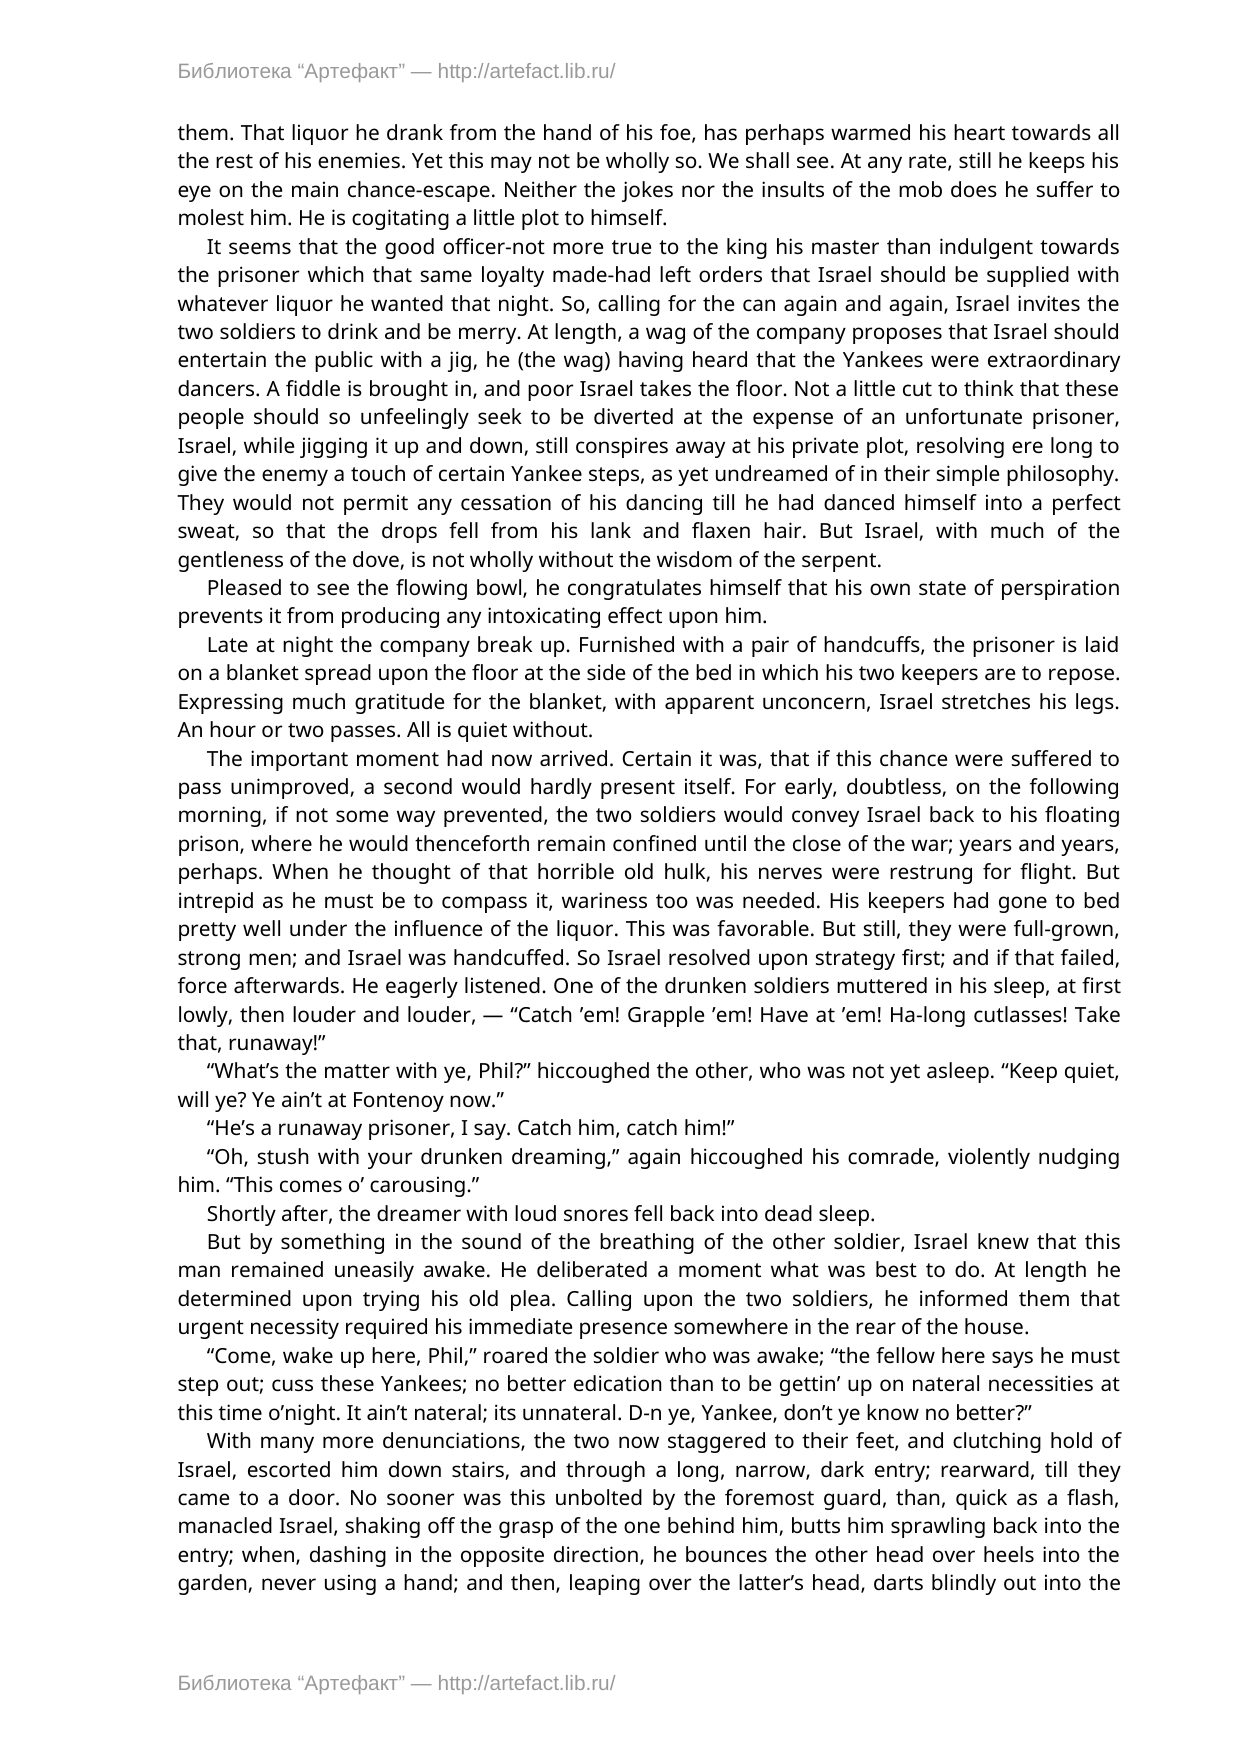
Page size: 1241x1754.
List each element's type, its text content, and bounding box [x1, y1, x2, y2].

text “He’s a runaway prisoner, I say. Catch him, catch him!” [177, 1113, 1122, 1142]
text It seems that the good officer-not more true to the king his master than indulgent towards the prisoner which that same loyalty made-had left orders that Israel should be supplied with whatever liquor he wanted that night. So, calling for the can again and again, Israel invites the two soldiers to drink and be merry. At length, a wag of the company proposes that Israel should entertain the public with a jig, he (the wag) having heard that the Yankees were extraordinary dancers. A fiddle is brought in, and poor Israel takes the floor. Not a little cut to think that these people should so unfeelingly seek to be diverted at the expense of an unfortunate prisoner, Israel, while jigging it up and down, still conspires away at his private plot, resolving ere long to give the enemy a touch of certain Yankee steps, as yet undreamed of in their simple philosophy. They would not permit any cessation of his dancing till he had danced himself into a perfect sweat, so that the drops fell from his lank and flaxen hair. But Israel, with much of the gentleness of the dove, is not wholly without the wisdom of the serpent. [177, 232, 1122, 573]
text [177, 118, 1122, 232]
text Shortly after, the dreamer with loud snores fell back into dead sleep. [177, 1199, 1122, 1227]
text Pleased to see the flowing bowl, he congratulates himself that his own state of perspiration prevents it from producing any intoxicating effect upon him. [177, 573, 1122, 630]
text “Oh, stush with your drunken dreaming,” again hiccoughed his comrade, violently nudging him. “This comes o’ carousing.” [177, 1142, 1122, 1199]
text But by something in the sound of the breathing of the other soldier, Israel knew that this man remained uneasily awake. He deliberated a moment what was best to do. At length he determined upon trying his old plea. Calling upon the two soldiers, he informed them that urgent necessity required his immediate presence somewhere in the rear of the house. [177, 1227, 1122, 1341]
text The important moment had now arrived. Certain it was, that if this chance were suffered to pass unimproved, a second would hardly present itself. For early, doubtless, on the following morning, if not some way prevented, the two soldiers would convey Israel back to his floating prison, where he would thenceforth remain confined until the close of the war; years and years, perhaps. When he thought of that horrible old hulk, his nerves were restrung for flight. But intrepid as he must be to compass it, wariness too was needed. His keepers had gone to bed pretty well under the influence of the liquor. This was favorable. But still, they were full-grown, strong men; and Israel was handcuffed. So Israel resolved upon strategy first; and if that failed, force afterwards. He eagerly listened. One of the drunken soldiers muttered in his sleep, at first lowly, then louder and louder, — “Catch ’em! Grapple ’em! Have at ’em! Ha-long cutlasses! Take that, runaway!” [177, 744, 1122, 1057]
text “What’s the matter with ye, Phil?” hiccoughed the other, who was not yet asleep. “Keep quiet, will ye? Ye ain’t at Fontenoy now.” [177, 1057, 1122, 1113]
text Late at night the company break up. Furnished with a pair of handcuffs, the prisoner is laid on a blanket spread upon the floor at the side of the bed in which his two keepers are to repose. Expressing much gratitude for the blanket, with apparent unconcern, Israel stretches his legs. An hour or two passes. All is quiet without. [177, 630, 1122, 744]
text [177, 1426, 1122, 1597]
text “Come, wake up here, Phil,” roared the soldier who was awake; “the fellow here says he must step out; cuss these Yankees; no better edication than to be gettin’ up on nateral necessities at this time o’night. It ain’t nateral; its unnateral. D-n ye, Yankee, don’t ye know no better?” [177, 1341, 1122, 1426]
